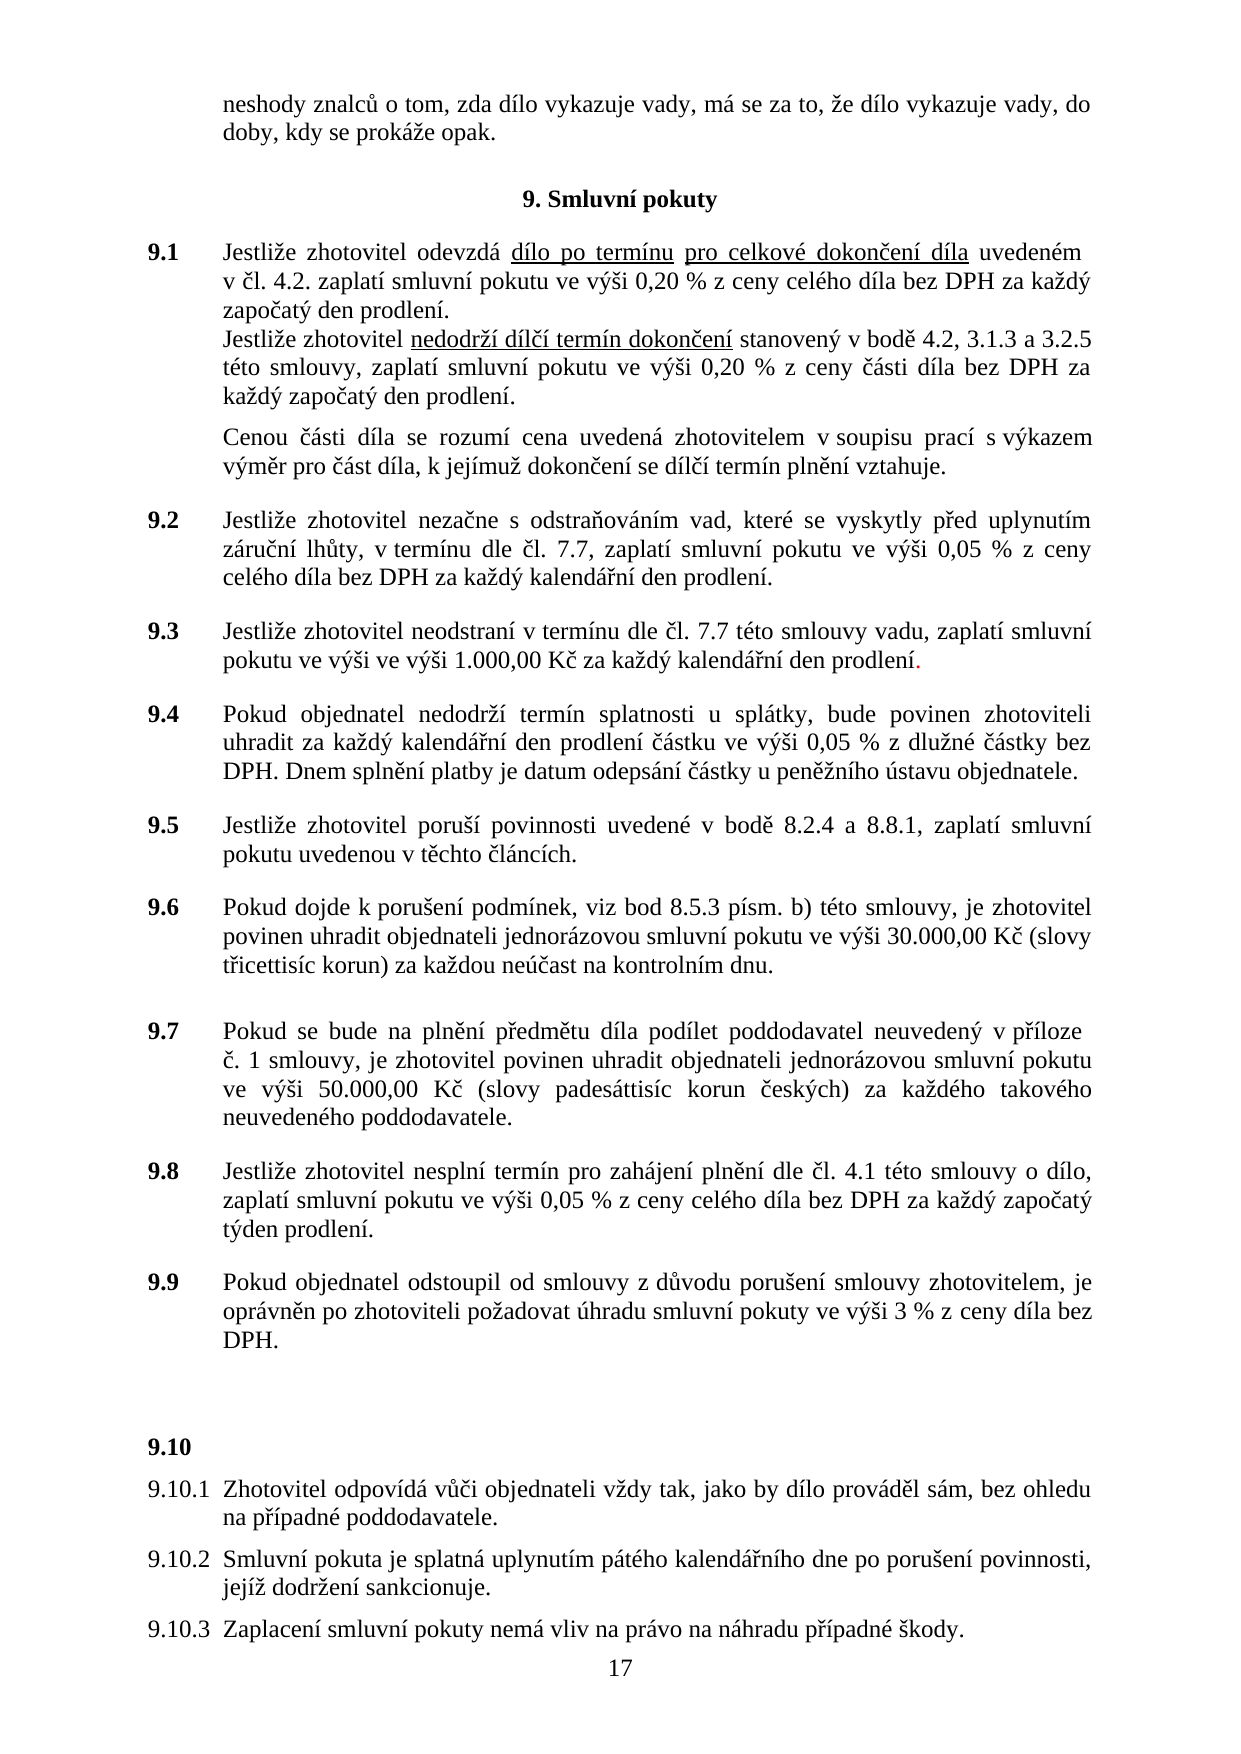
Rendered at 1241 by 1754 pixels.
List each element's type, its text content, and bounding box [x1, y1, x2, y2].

text 9.6 Pokud dojde k porušení podmínek, viz bod 8.5.3 písm. b) této smlouvy, je zhotovitel povinen uhradit objednateli jednorázovou smluvní pokutu ve výši 30.000,00 Kč (slovy třicettisíc korun) za každou neúčast na kontrolním dnu. [148, 892, 1092, 979]
text 9.9 Pokud objednatel odstoupil od smlouvy z důvodu porušení smlouvy zhotovitelem, je oprávněn po zhotoviteli požadovat úhradu smluvní pokuty ve výši 3 % z ceny díla bez DPH. [148, 1267, 1092, 1354]
text 9.10.2 Smluvní pokuta je splatná uplynutím pátého kalendářního dne po porušení povinnosti, jejíž dodržení sankcionuje. [148, 1544, 1092, 1601]
text 9.5 Jestliže zhotovitel poruší povinnosti uvedené v bodě 8.2.4 a 8.8.1, zaplatí smluvní pokutu uvedenou v těchto článcích. [148, 810, 1092, 867]
text 9.1 Jestliže zhotovitel odevzdá dílo po termínu pro celkové dokončení díla uvedeném v čl. 4.2. zaplatí smluvní pokutu ve výši 0,20 % z ceny celého díla bez DPH za každý započatý den prodlení. [148, 237, 1092, 324]
text Jestliže zhotovitel nedodrží dílčí termín dokončení stanovený v bodě 4.2, 3.1.3 a 3.2.5 této smlouvy, zaplatí smluvní pokutu ve výši 0,20 % z ceny části díla bez DPH za každý započatý den prodlení. [223, 324, 1092, 410]
text 9.4 Pokud objednatel nedodrží termín splatnosti u splátky, bude povinen zhotoviteli uhradit za každý kalendářní den prodlení částku ve výši 0,05 % z dlužné částky bez DPH. Dnem splnění platby je datum odepsání částky u peněžního ústavu objednatele. [148, 699, 1092, 785]
text 9.8 Jestliže zhotovitel nesplní termín pro zahájení plnění dle čl. 4.1 této smlouvy o dílo, zaplatí smluvní pokutu ve výši 0,05 % z ceny celého díla bez DPH za každý započatý týden prodlení. [148, 1156, 1092, 1242]
text 9.10.3 Zaplacení smluvní pokuty nemá vliv na právo na náhradu případné škody. [148, 1614, 1092, 1642]
text 9.10 [148, 1432, 1092, 1461]
text 9.3 Jestliže zhotovitel neodstraní v termínu dle čl. 7.7 této smlouvy vadu, zaplatí smluvní pokutu ve výši ve výši 1.000,00 Kč za každý kalendářní den prodlení. [148, 616, 1092, 674]
text 9.7 Pokud se bude na plnění předmětu díla podílet poddodavatel neuvedený v příloze č. 1 smlouvy, je zhotovitel povinen uhradit objednateli jednorázovou smluvní pokutu ve výši 50.000,00 Kč (slovy padesáttisíc korun českých) za každého takového neuvedeného poddodavatele. [148, 1016, 1092, 1131]
text 9.2 Jestliže zhotovitel nezačne s odstraňováním vad, které se vyskytly před uplynutím záruční lhůty, v termínu dle čl. 7.7, zaplatí smluvní pokutu ve výši 0,05 % z ceny celého díla bez DPH za každý kalendářní den prodlení. [148, 505, 1092, 591]
text 9. Smluvní pokuty [148, 184, 1092, 212]
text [148, 89, 1092, 146]
text Cenou části díla se rozumí cena uvedená zhotovitelem v soupisu prací s výkazem výměr pro část díla, k jejímuž dokončení se dílčí termín plnění vztahuje. [223, 422, 1092, 480]
text 9.10.1 Zhotovitel odpovídá vůči objednateli vždy tak, jako by dílo prováděl sám, bez ohledu na případné poddodavatele. [148, 1474, 1092, 1531]
